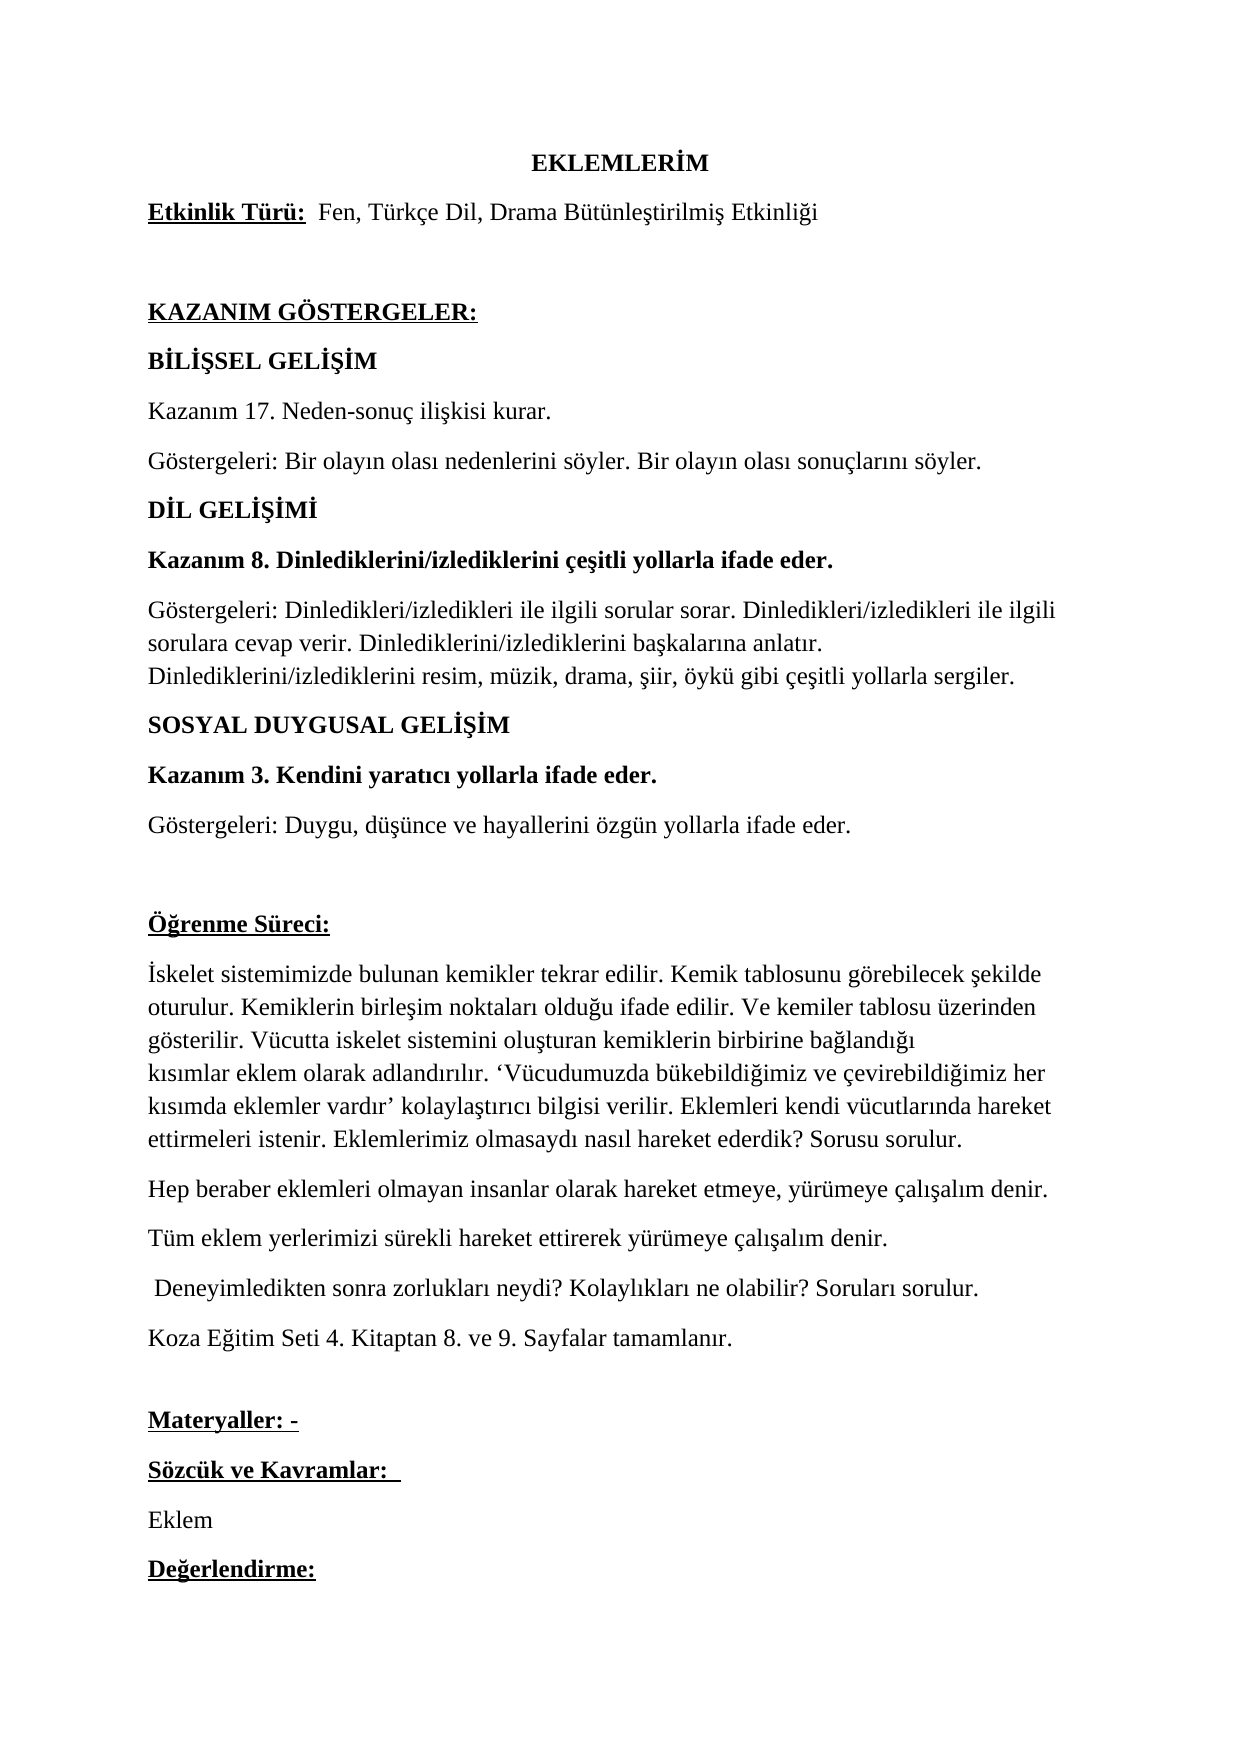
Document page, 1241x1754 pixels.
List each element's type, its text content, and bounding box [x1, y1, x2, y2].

text Göstergeleri: Bir olayın olası nedenlerini söyler. Bir olayın olası sonuçlarını söyler. [148, 446, 1093, 474]
text Etkinlik Türü: Fen, Türkçe Dil, Drama Bütünleştirilmiş Etkinliği [148, 197, 1093, 226]
text KAZANIM GÖSTERGELER: [148, 297, 1093, 325]
text Kazanım 8. Dinlediklerini/izlediklerini çeşitli yollarla ifade eder. [148, 545, 1093, 574]
text Sözcük ve Kavramlar: [148, 1455, 1093, 1484]
text Materyaller: - [148, 1406, 1093, 1434]
text Öğrenme Süreci: [148, 909, 1093, 938]
text DİL GELİŞİMİ [148, 495, 1093, 524]
text SOSYAL DUYGUSAL GELİŞİM [148, 711, 1093, 739]
text Deneyimledikten sonra zorlukları neydi? Kolaylıkları ne olabilir? Soruları sorulur. [148, 1273, 1093, 1302]
text EKLEMLERİM [148, 148, 1093, 176]
text BİLİŞSEL GELİŞİM [148, 346, 1093, 375]
text Kazanım 3. Kendini yaratıcı yollarla ifade eder. [148, 760, 1093, 789]
text Koza Eğitim Seti 4. Kitaptan 8. ve 9. Sayfalar tamamlanır. [148, 1323, 1093, 1352]
text İskelet sistemimizde bulunan kemikler tekrar edilir. Kemik tablosunu görebilecek şekilde oturulur. Kemiklerin birleşim noktaları olduğu ifade edilir. Ve kemiler tablosu üzerinden gösterilir. Vücutta iskelet sistemini oluşturan kemiklerin birbirine bağlandığı kısımlar eklem olarak adlandırılır. ‘Vücudumuzda bükebildiğimiz ve çevirebildiğimiz her kısımda eklemler vardır’ kolaylaştırıcı bilgisi verilir. Eklemleri kendi vücutlarında hareket ettirmeleri istenir. Eklemlerimiz olmasaydı nasıl hareket ederdik? Sorusu sorulur. [148, 959, 1093, 1153]
text Kazanım 17. Neden-sonuç ilişkisi kurar. [148, 396, 1093, 425]
text Göstergeleri: Duygu, düşünce ve hayallerini özgün yollarla ifade eder. [148, 810, 1093, 839]
text Hep beraber eklemleri olmayan insanlar olarak hareket etmeye, yürümeye çalışalım denir. [148, 1174, 1093, 1202]
text Göstergeleri: Dinledikleri/izledikleri ile ilgili sorular sorar. Dinledikleri/izledikleri ile ilgili sorulara cevap verir. Dinlediklerini/izlediklerini başkalarına anlatır. Dinlediklerini/izlediklerini resim, müzik, drama, şiir, öykü gibi çeşitli yollarla sergiler. [148, 595, 1093, 689]
text Tüm eklem yerlerimizi sürekli hareket ettirerek yürümeye çalışalım denir. [148, 1223, 1093, 1252]
text Eklem [148, 1505, 1093, 1534]
text Değerlendirme: [148, 1554, 1093, 1583]
